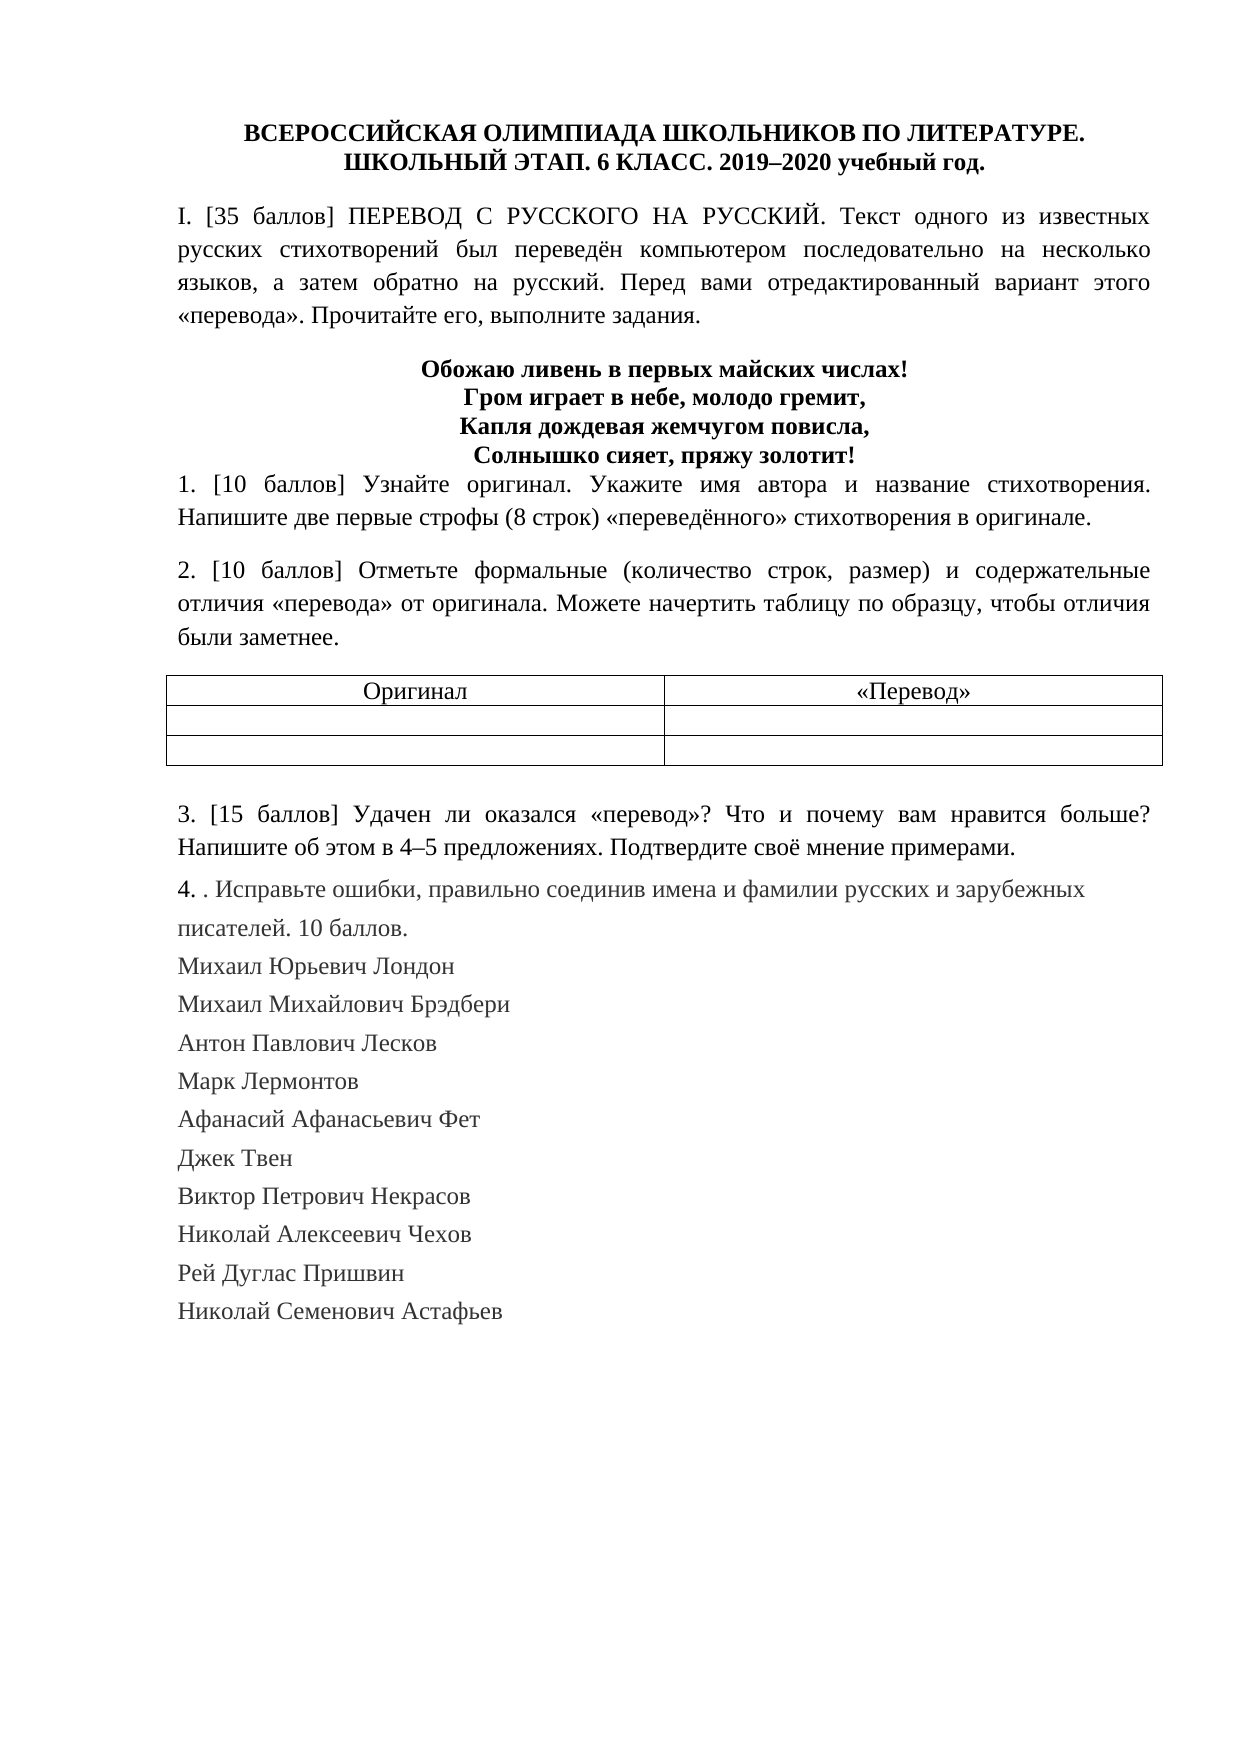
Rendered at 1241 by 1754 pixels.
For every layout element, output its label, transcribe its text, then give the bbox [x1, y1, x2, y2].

text Капля дождевая жемчугом повисла, [177, 411, 1152, 440]
table_cell [167, 736, 664, 765]
table_header Оригинал [167, 676, 664, 705]
text ВСЕРОССИЙСКАЯ ОЛИМПИАДА ШКОЛЬНИКОВ ПО ЛИТЕРАТУРЕ. [177, 118, 1152, 147]
text Обожаю ливень в первых майских числах! [177, 354, 1152, 382]
text 4. . Исправьте ошибки, правильно соединив имена и фамилии русских и зарубежных писателей. 10 баллов. Михаил Юрьевич Лондон Михаил Михайлович Брэдбери Антон Павлович Лесков Марк Лермонтов Афанасий Афанасьевич Фет Джек Твен Виктор Петрович Некрасов Николай Алексеевич Чехов Рей Дуглас Пришвин Николай Семенович Астафьев [177, 865, 1152, 1325]
text 2. [10 баллов] Отметьте формальные (количество строк, размер) и содержательные отличия «перевода» от оригинала. Можете начертить таблицу по образцу, чтобы отличия были заметнее. [177, 556, 1152, 650]
text Солнышко сияет, пряжу золотит! [177, 440, 1152, 469]
table_cell [167, 706, 664, 735]
table_cell [665, 736, 1162, 765]
text I. [35 баллов] ПЕРЕВОД С РУССКОГО НА РУССКИЙ. Текст одного из известных русских стихотворений был переведён компьютером последовательно на несколько языков, а затем обратно на русский. Перед вами отредактированный вариант этого «перевода». Прочитайте его, выполните задания. [177, 201, 1152, 328]
text ШКОЛЬНЫЙ ЭТАП. 6 КЛАСС. 2019–2020 учебный год. [177, 147, 1152, 176]
text 1. [10 баллов] Узнайте оригинал. Укажите имя автора и название стихотворения. Напишите две первые строфы (8 строк) «переведённого» стихотворения в оригинале. [177, 469, 1152, 530]
text 3. [15 баллов] Удачен ли оказался «перевод»? Что и почему вам нравится больше? Напишите об этом в 4–5 предложениях. Подтвердите своё мнение примерами. [177, 799, 1152, 861]
text Гром играет в небе, молодо гремит, [177, 382, 1152, 411]
table_header «Перевод» [665, 676, 1162, 705]
table_cell [665, 706, 1162, 735]
